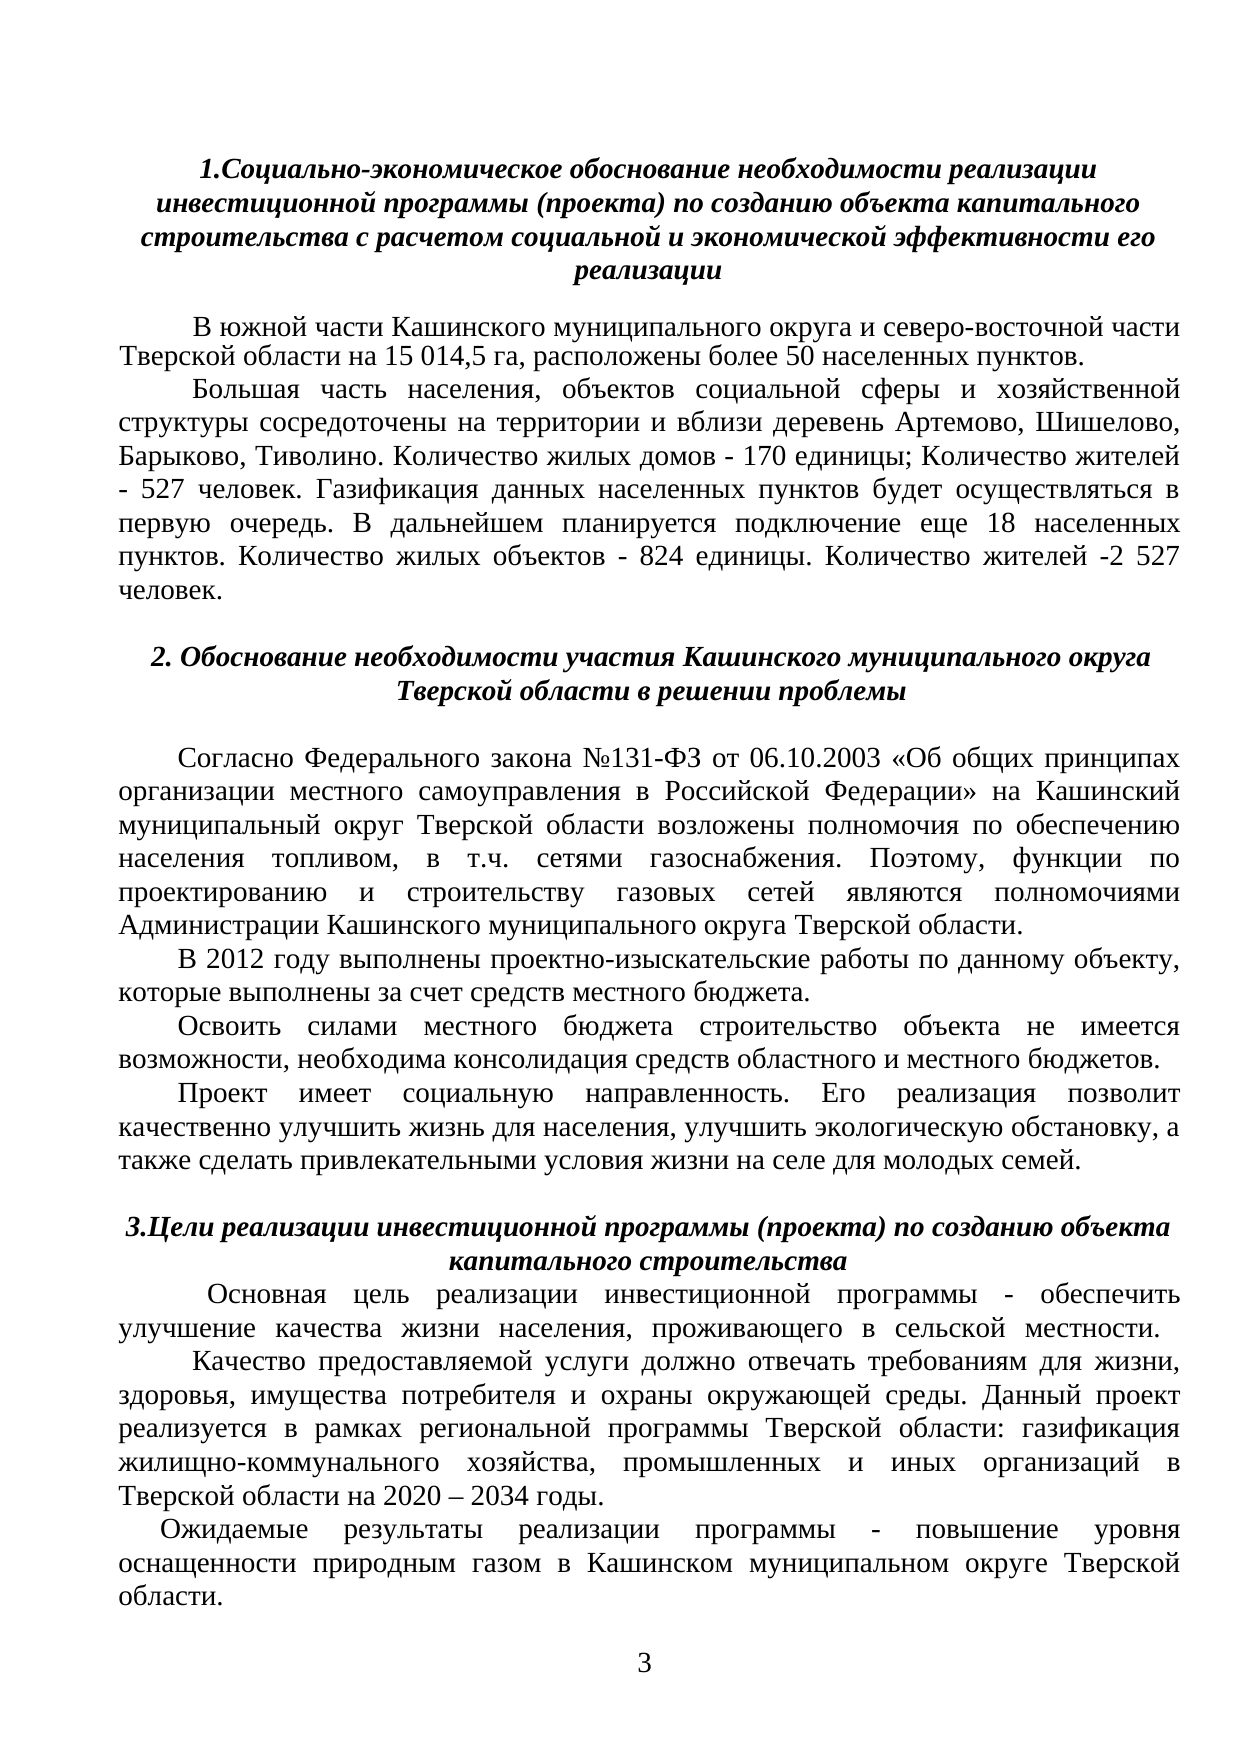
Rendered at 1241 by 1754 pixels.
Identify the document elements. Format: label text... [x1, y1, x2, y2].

text Освоить силами местного бюджета строительство объекта не имеется возможности, необходима консолидация средств областного и местного бюджетов. [118, 1008, 1181, 1075]
text В южной части Кашинского муниципального округа и северо-восточной части Тверской области на 15 014,5 га, расположены более 50 населенных пунктов. [119, 313, 1181, 371]
text Основная цель реализации инвестиционной программы - обеспечить улучшение качества жизни населения, проживающего в сельской местности. Качество предоставляемой услуги должно отвечать требованиям для жизни, здоровья, имущества потребителя и охраны окружающей среды. Данный проект реализуется в рамках региональной программы Тверской области: газификация жилищно-коммунального хозяйства, промышленных и иных организаций в Тверской области на 2020 – 2034 годы. [118, 1276, 1181, 1511]
text Ожидаемые результаты реализации программы - повышение уровня оснащенности природным газом в Кашинском муниципальном округе Тверской области. [118, 1511, 1181, 1612]
text Большая часть населения, объектов социальной сферы и хозяйственной структуры сосредоточены на территории и вблизи деревень Артемово, Шишелово, Барыково, Тиволино. Количество жилых домов - 170 единицы; Количество жителей - 527 человек. Газификация данных населенных пунктов будет осуществляться в первую очередь. В дальнейшем планируется подключение еще 18 населенных пунктов. Количество жилых объектов - 824 единицы. Количество жителей -2 527 человек. [118, 371, 1181, 606]
text 3.Цели реализации инвестиционной программы (проекта) по созданию объекта капитального строительства [118, 1209, 1181, 1276]
text Проект имеет социальную направленность. Его реализация позволит качественно улучшить жизнь для населения, улучшить экологическую обстановку, а также сделать привлекательными условия жизни на селе для молодых семей. [118, 1075, 1181, 1176]
text В 2012 году выполнены проектно-изыскательские работы по данному объекту, которые выполнены за счет средств местного бюджета. [118, 941, 1181, 1008]
text 2. Обоснование необходимости участия Кашинского муниципального округа Тверской области в решении проблемы [118, 639, 1187, 706]
text 1.Социально-экономическое обоснование необходимости реализации инвестиционной программы (проекта) по созданию объекта капитального строительства с расчетом социальной и экономической эффективности его реализации [118, 152, 1181, 286]
text Согласно Федерального закона №131-ФЗ от 06.10.2003 «Об общих принципах организации местного самоуправления в Российской Федерации» на Кашинский муниципальный округ Тверской области возложены полномочия по обеспечению населения топливом, в т.ч. сетями газоснабжения. Поэтому, функции по проектированию и строительству газовых сетей являются полномочиями Администрации Кашинского муниципального округа Тверской области. [118, 740, 1181, 941]
